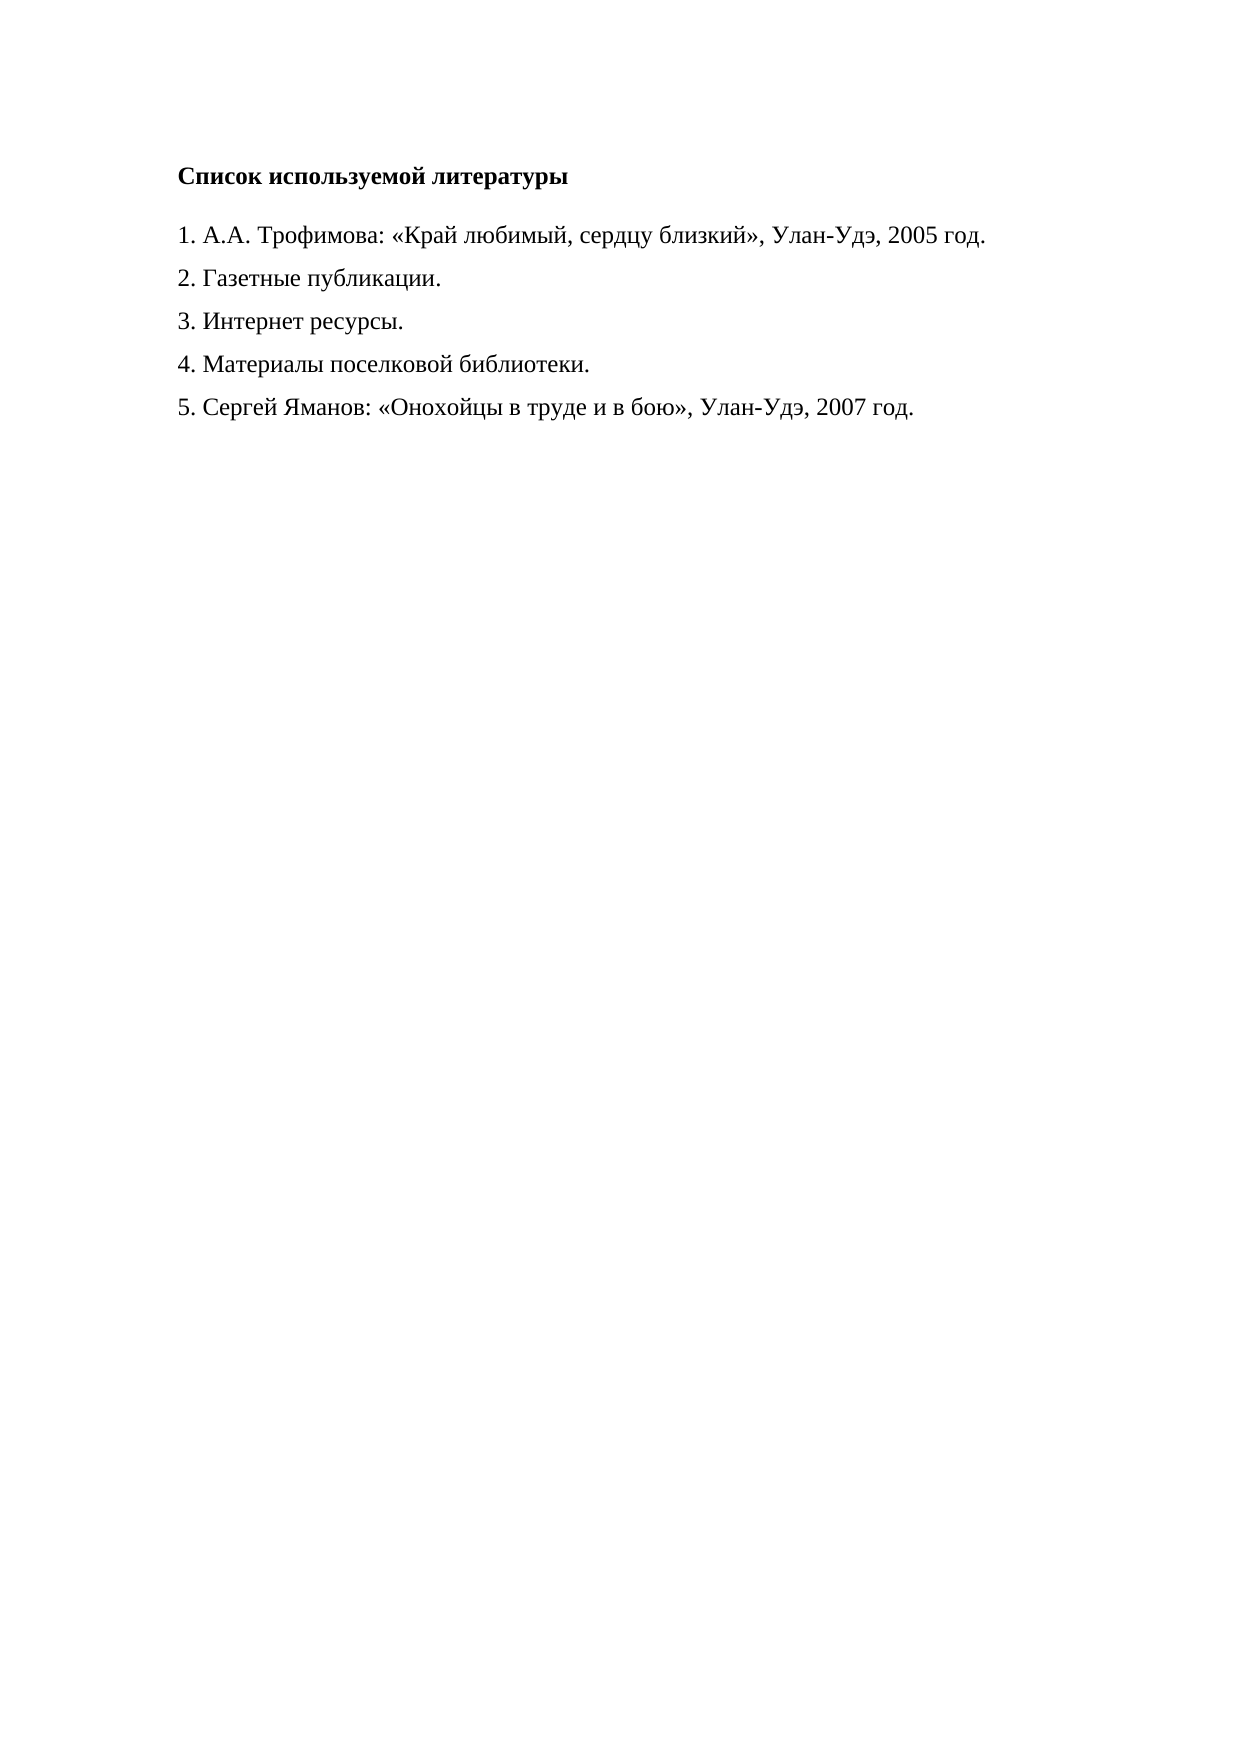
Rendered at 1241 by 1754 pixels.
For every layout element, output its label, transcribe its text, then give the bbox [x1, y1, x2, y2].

text 3. Интернет ресурсы. [177, 306, 1152, 335]
text 4. Материалы поселковой библиотеки. [177, 349, 1152, 378]
text 1. А.А. Трофимова: «Край любимый, сердцу близкий», Улан-Удэ, 2005 год. [177, 220, 1152, 249]
text 2. Газетные публикации. [177, 263, 1152, 292]
text Список используемой литературы [177, 161, 1152, 190]
text 5. Сергей Яманов: «Онохойцы в труде и в бою», Улан-Удэ, 2007 год. [177, 392, 1152, 421]
